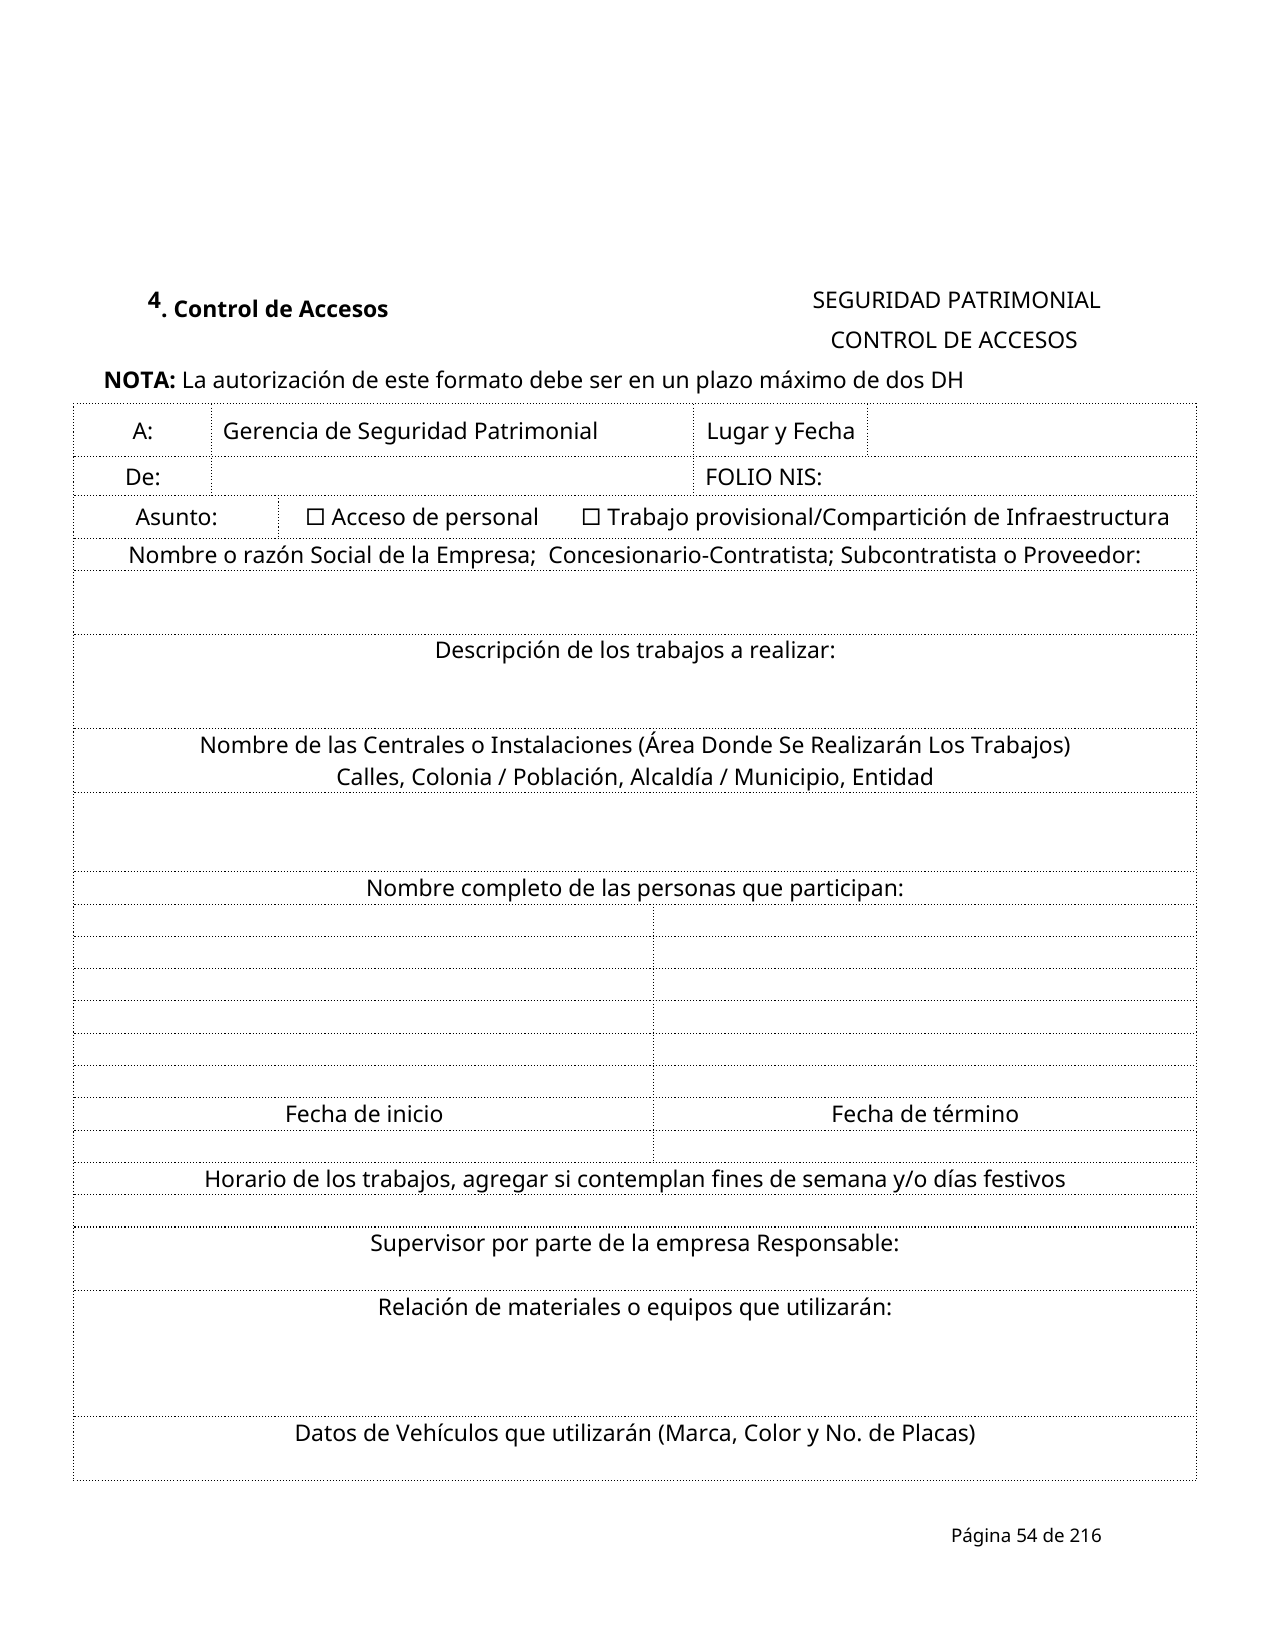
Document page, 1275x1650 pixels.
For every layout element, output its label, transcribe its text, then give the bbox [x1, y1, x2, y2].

table_header Gerencia de Seguridad Patrimonial [211, 403, 694, 456]
table_cell [74, 1000, 654, 1033]
table_cell [654, 904, 1196, 936]
table_cell [654, 1065, 1196, 1097]
table_cell [654, 1130, 1196, 1162]
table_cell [74, 1416, 1196, 1479]
subtitle 4. Control de Accesos SEGURIDAD PATRIMONIAL [148, 284, 1127, 324]
table_cell [74, 1033, 654, 1065]
table_cell Descripción de los trabajos a realizar: [74, 634, 1196, 728]
table_cell Asunto: [74, 495, 279, 538]
table_cell [74, 1194, 1196, 1226]
text CONTROL DE ACCESOS [148, 324, 1078, 363]
table_cell [211, 456, 694, 495]
table_cell Horario de los trabajos, agregar si contemplan fines de semana y/o días festivos [74, 1162, 1196, 1194]
table_cell [74, 792, 1196, 871]
table_cell Nombre de las Centrales o Instalaciones (Área Donde Se Realizarán Los Trabajos) Calles, Colonia / Población, Alcaldía / Municipio, Entidad [74, 728, 1196, 792]
table_header Lugar y Fecha [694, 403, 868, 456]
table_cell Fecha de término [654, 1097, 1196, 1129]
table_cell [74, 1130, 654, 1162]
text NOTA: La autorización de este formato debe ser en un plazo máximo de dos DH [103, 363, 1127, 403]
table_cell [654, 1033, 1196, 1065]
table_cell [74, 904, 654, 936]
table_header [868, 403, 1196, 456]
table_cell [74, 570, 1196, 633]
table_cell [654, 1000, 1196, 1033]
table_cell De: [74, 456, 211, 495]
table_cell Fecha de inicio [74, 1097, 654, 1129]
table_cell Relación de materiales o equipos que utilizarán: [74, 1290, 1196, 1416]
table_cell Nombre o razón Social de la Empresa; Concesionario-Contratista; Subcontratista o Proveedor: [74, 538, 1196, 570]
table_header A: [74, 403, 211, 456]
table_cell [74, 936, 654, 968]
table_cell Acceso de personal Trabajo provisional/Compartición de Infraestructura [279, 495, 1196, 538]
table_cell Supervisor por parte de la empresa Responsable: [74, 1226, 1196, 1290]
table_cell Nombre completo de las personas que participan: [74, 871, 1196, 903]
table_cell [654, 936, 1196, 968]
table_cell [654, 968, 1196, 1000]
table_cell FOLIO NIS: [694, 456, 1196, 495]
table_cell [74, 968, 654, 1000]
table_cell [74, 1065, 654, 1097]
